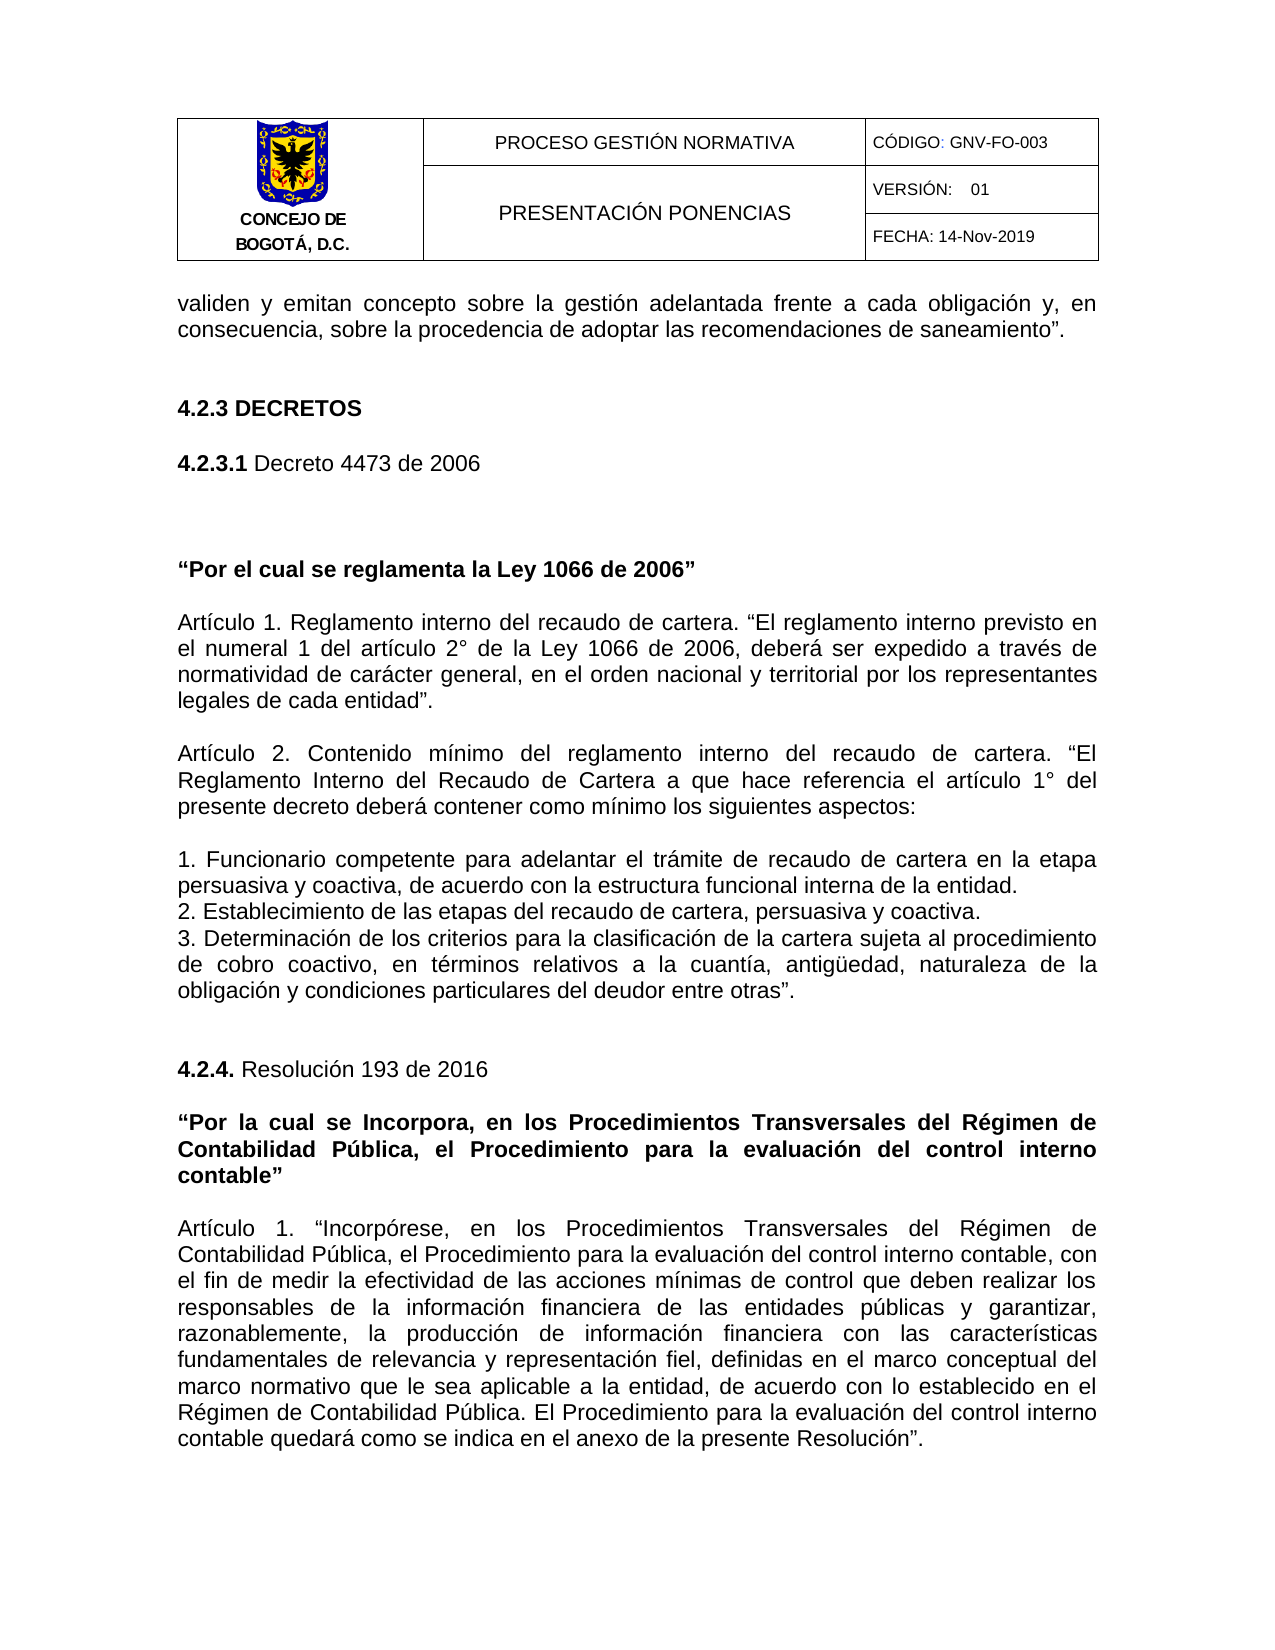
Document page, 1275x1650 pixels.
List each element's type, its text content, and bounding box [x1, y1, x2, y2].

text “Por el cual se reglamenta la Ley 1066 de 2006” [177, 556, 1098, 582]
text 4.2.3.1 Decreto 4473 de 2006 [177, 450, 1098, 477]
text 1. Funcionario competente para adelantar el trámite de recaudo de cartera en la etapa persuasiva y coactiva, de acuerdo con la estructura funcional interna de la entidad. [177, 846, 1098, 898]
text 2. Establecimiento de las etapas del recaudo de cartera, persuasiva y coactiva. [177, 898, 1098, 925]
text 4.2.3 DECRETOS [177, 395, 1098, 422]
text Artículo 1. Reglamento interno del recaudo de cartera. “El reglamento interno previsto en el numeral 1 del artículo 2° de la Ley 1066 de 2006, deberá ser expedido a través de normatividad de carácter general, en el orden nacional y territorial por los representantes legales de cada entidad”. [177, 608, 1098, 714]
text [177, 290, 1098, 342]
text Artículo 1. “Incorpórese, en los Procedimientos Transversales del Régimen de Contabilidad Pública, el Procedimiento para la evaluación del control interno contable, con el fin de medir la efectividad de las acciones mínimas de control que deben realizar los responsables de la información financiera de las entidades públicas y garantizar, razonablemente, la producción de información financiera con las características fundamentales de relevancia y representación fiel, definidas en el marco conceptual del marco normativo que le sea aplicable a la entidad, de acuerdo con lo establecido en el Régimen de Contabilidad Pública. El Procedimiento para la evaluación del control interno contable quedará como se indica en el anexo de la presente Resolución”. [177, 1214, 1098, 1452]
text 3. Determinación de los criterios para la clasificación de la cartera sujeta al procedimiento de cobro coactivo, en términos relativos a la cuantía, antigüedad, naturaleza de la obligación y condiciones particulares del deudor entre otras”. [177, 925, 1098, 1004]
text Artículo 2. Contenido mínimo del reglamento interno del recaudo de cartera. “El Reglamento Interno del Recaudo de Cartera a que hace referencia el artículo 1° del presente decreto deberá contener como mínimo los siguientes aspectos: [177, 740, 1098, 819]
text “Por la cual se Incorpora, en los Procedimientos Transversales del Régimen de Contabilidad Pública, el Procedimiento para la evaluación del control interno contable” [177, 1109, 1098, 1188]
text 4.2.4. Resolución 193 de 2016 [177, 1056, 1098, 1083]
